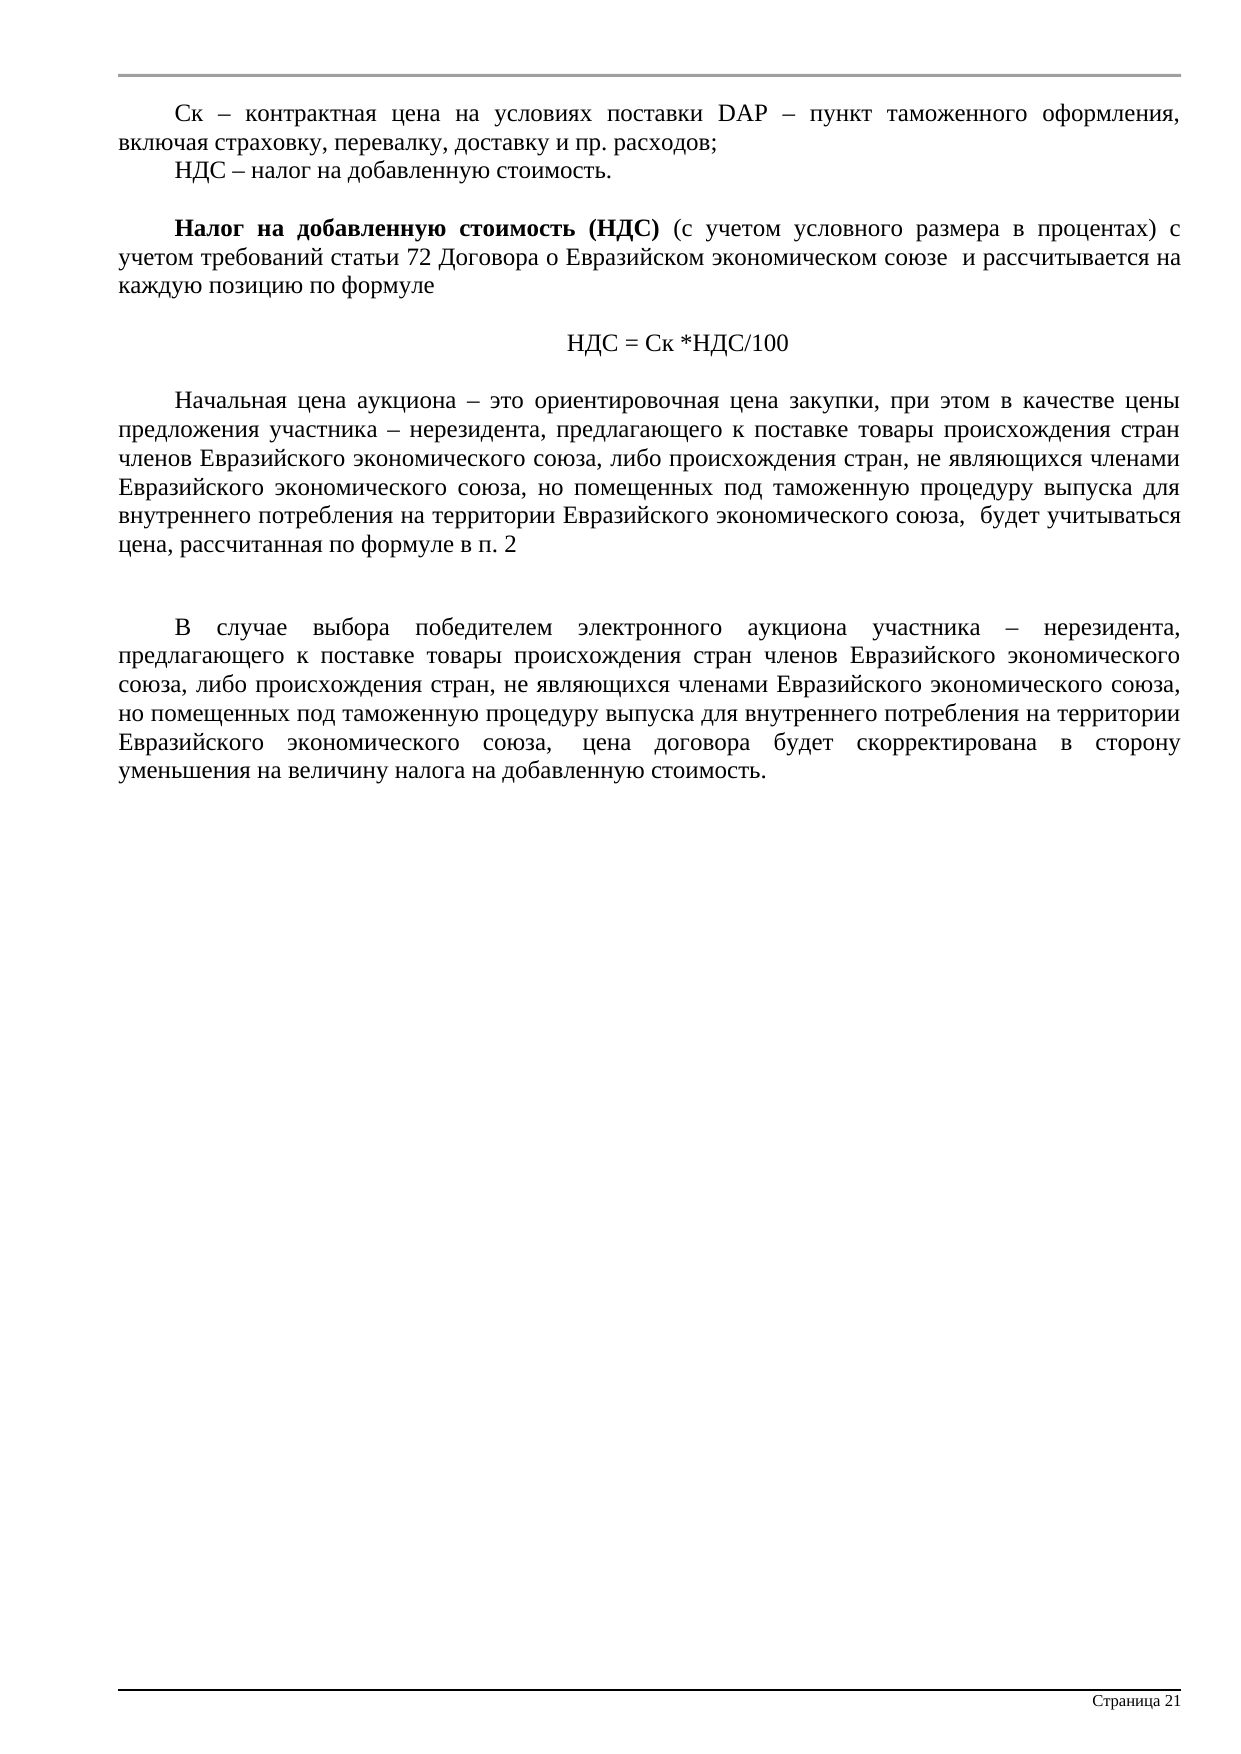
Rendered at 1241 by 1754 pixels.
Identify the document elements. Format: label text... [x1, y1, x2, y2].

text Налог на добавленную стоимость (НДС) (с учетом условного размера в процентах) с учетом требований статьи 72 Договора о Евразийском экономическом союзе и рассчитывается на каждую позицию по формуле [118, 213, 1181, 299]
text В случае выбора победителем электронного аукциона участника – нерезидента, предлагающего к поставке товары происхождения стран членов Евразийского экономического союза, либо происхождения стран, не являющихся членами Евразийского экономического союза, но помещенных под таможенную процедуру выпуска для внутреннего потребления на территории Евразийского экономического союза, цена договора будет скорректирована в сторону уменьшения на величину налога на добавленную стоимость. [118, 612, 1181, 784]
text Начальная цена аукциона – это ориентировочная цена закупки, при этом в качестве цены предложения участника – нерезидента, предлагающего к поставке товары происхождения стран членов Евразийского экономического союза, либо происхождения стран, не являющихся членами Евразийского экономического союза, но помещенных под таможенную процедуру выпуска для внутреннего потребления на территории Евразийского экономического союза, будет учитываться цена, рассчитанная по формуле в п. 2 [118, 385, 1181, 558]
text НДС – налог на добавленную стоимость. [118, 155, 1181, 184]
text НДС = Ск *НДС/100 [118, 328, 1181, 357]
text Ск – контрактная цена на условиях поставки DAP – пункт таможенного оформления, включая страховку, перевалку, доставку и пр. расходов; [118, 98, 1181, 155]
